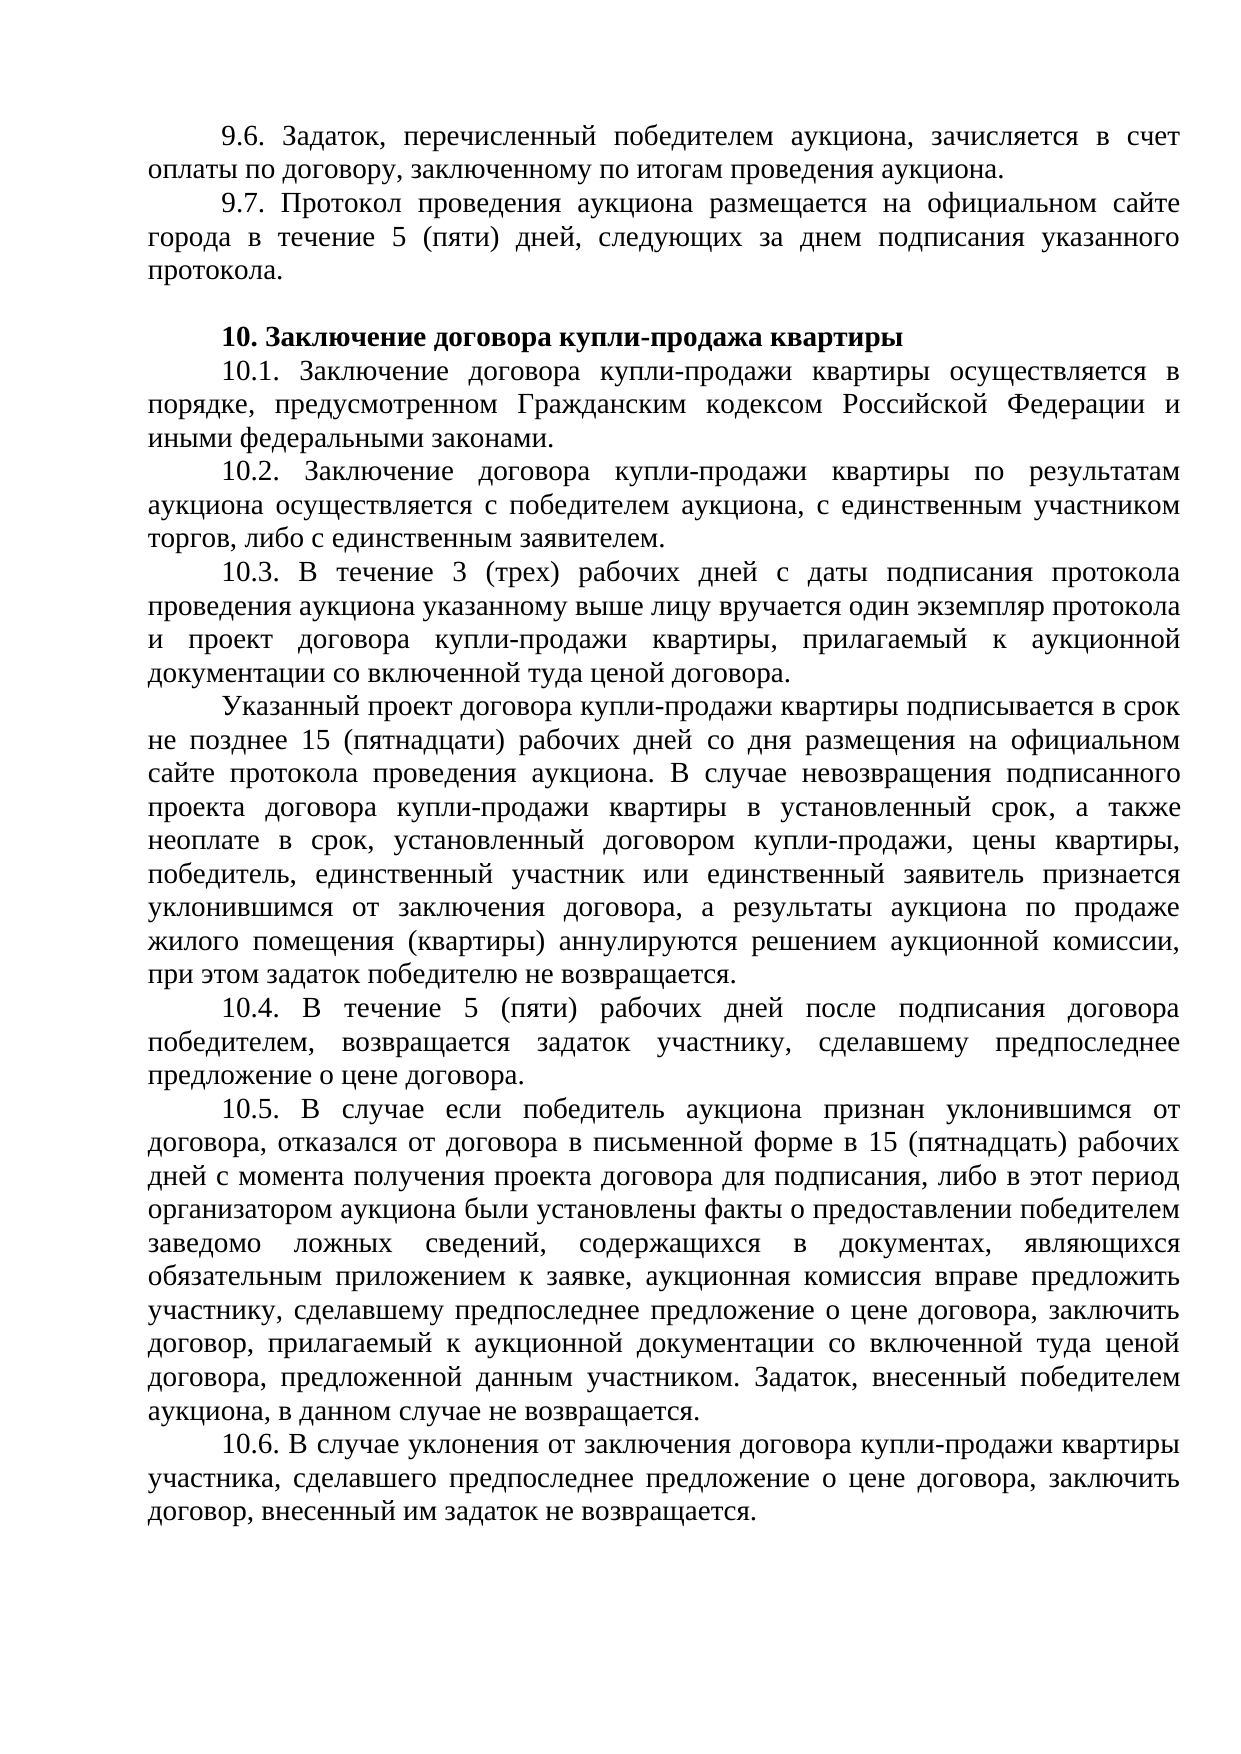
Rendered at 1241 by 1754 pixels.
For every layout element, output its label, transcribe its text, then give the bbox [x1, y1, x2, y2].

text 10.2. Заключение договора купли-продажи квартиры по результатам аукциона осуществляется с победителем аукциона, с единственным участником торгов, либо с единственным заявителем. [148, 453, 1181, 554]
text 10.6. В случае уклонения от заключения договора купли-продажи квартиры участника, сделавшего предпоследнее предложение о цене договора, заключить договор, внесенный им задаток не возвращается. [148, 1426, 1181, 1527]
text 9.7. Протокол проведения аукциона размещается на официальном сайте города в течение 5 (пяти) дней, следующих за днем подписания указанного протокола. [148, 185, 1181, 286]
text 10. Заключение договора купли-продажа квартиры [148, 319, 1181, 353]
text 10.5. В случае если победитель аукциона признан уклонившимся от договора, отказался от договора в письменной форме в 15 (пятнадцать) рабочих дней с момента получения проекта договора для подписания, либо в этот период организатором аукциона были установлены факты о предоставлении победителем заведомо ложных сведений, содержащихся в документах, являющихся обязательным приложением к заявке, аукционная комиссия вправе предложить участнику, сделавшему предпоследнее предложение о цене договора, заключить договор, прилагаемый к аукционной документации со включенной туда ценой договора, предложенной данным участником. Задаток, внесенный победителем аукциона, в данном случае не возвращается. [148, 1091, 1181, 1426]
text 10.3. В течение 3 (трех) рабочих дней с даты подписания протокола проведения аукциона указанному выше лицу вручается один экземпляр протокола и проект договора купли-продажи квартиры, прилагаемый к аукционной документации со включенной туда ценой договора. [148, 554, 1181, 688]
text Указанный проект договора купли-продажи квартиры подписывается в срок не позднее 15 (пятнадцати) рабочих дней со дня размещения на официальном сайте протокола проведения аукциона. В случае невозвращения подписанного проекта договора купли-продажи квартиры в установленный срок, а также неоплате в срок, установленный договором купли-продажи, цены квартиры, победитель, единственный участник или единственный заявитель признается уклонившимся от заключения договора, а результаты аукциона по продаже жилого помещения (квартиры) аннулируются решением аукционной комиссии, при этом задаток победителю не возвращается. [148, 688, 1181, 990]
text 9.6. Задаток, перечисленный победителем аукциона, зачисляется в счет оплаты по договору, заключенному по итогам проведения аукциона. [148, 118, 1181, 185]
text 10.1. Заключение договора купли-продажи квартиры осуществляется в порядке, предусмотренном Гражданским кодексом Российской Федерации и иными федеральными законами. [148, 353, 1181, 453]
text 10.4. В течение 5 (пяти) рабочих дней после подписания договора победителем, возвращается задаток участнику, сделавшему предпоследнее предложение о цене договора. [148, 990, 1181, 1091]
